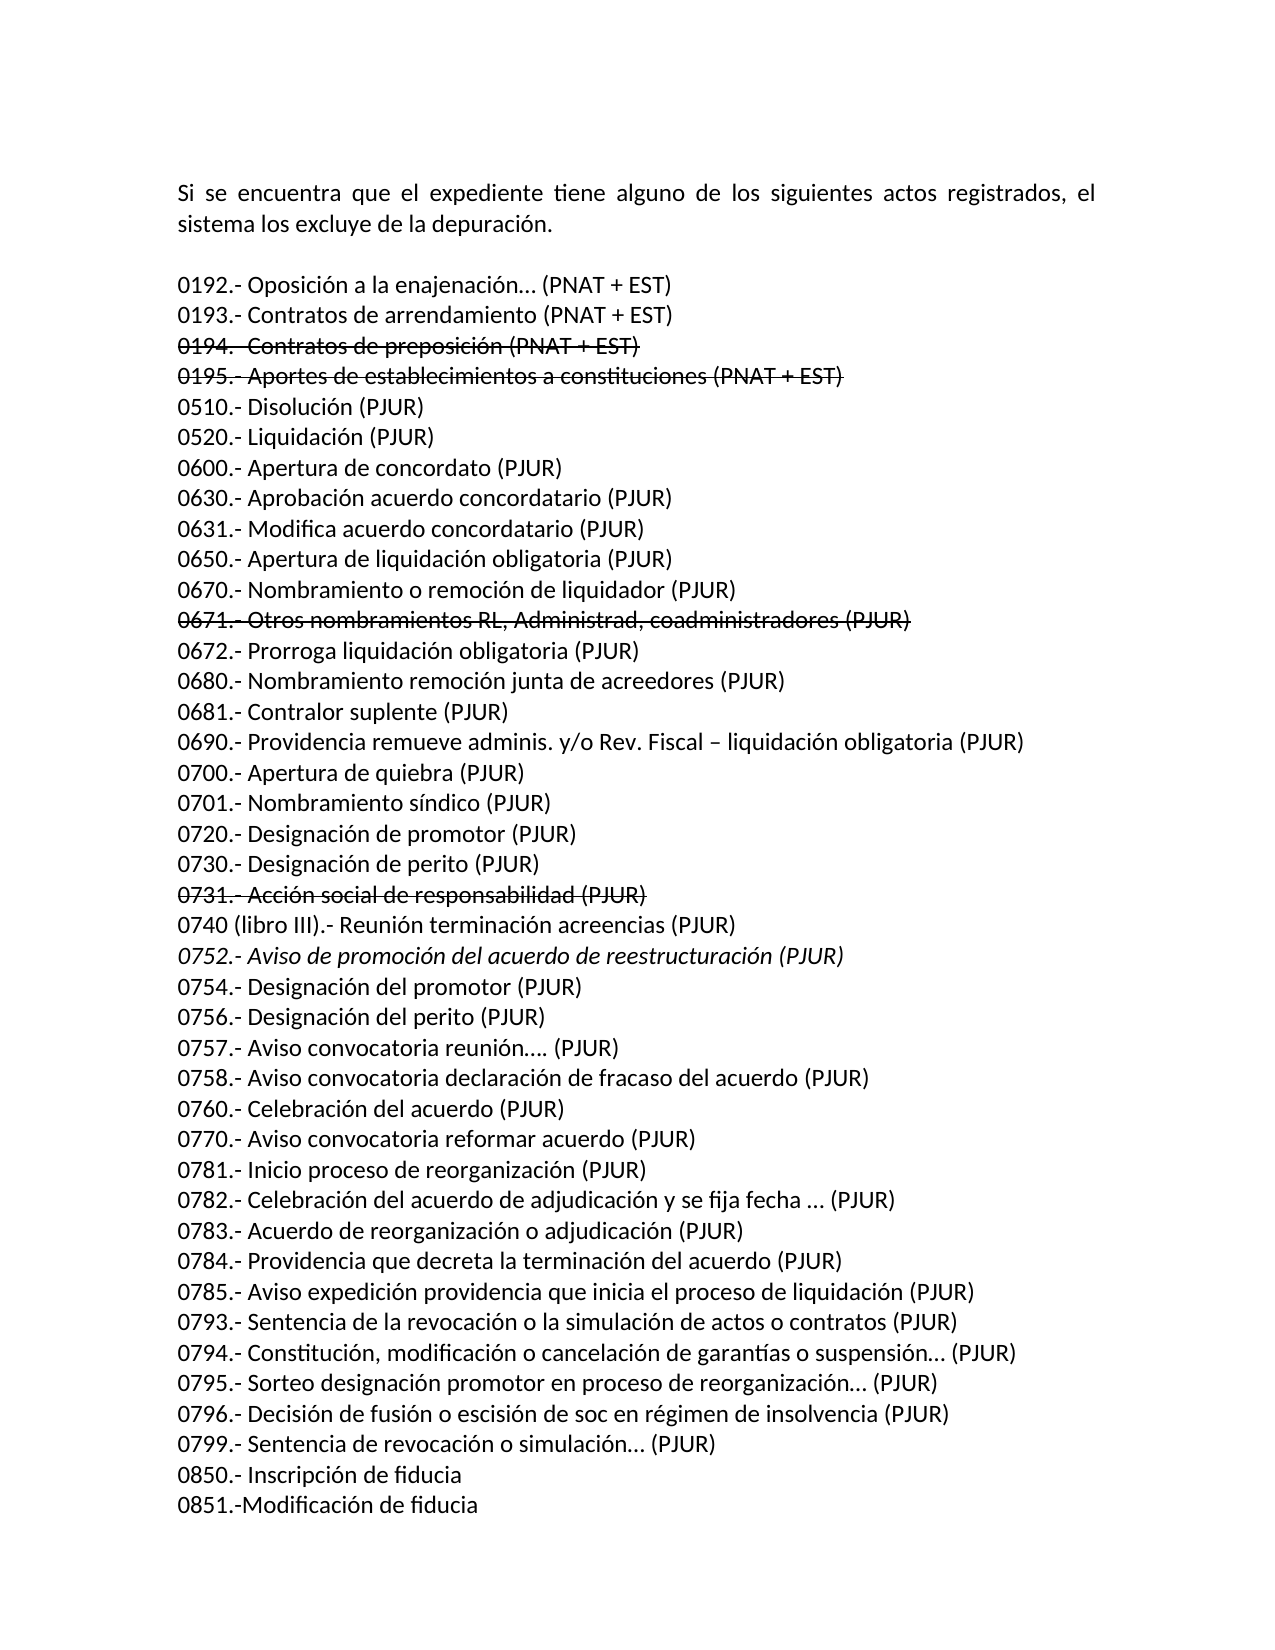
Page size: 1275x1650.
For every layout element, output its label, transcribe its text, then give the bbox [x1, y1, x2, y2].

text 0794.- Constitución, modificación o cancelación de garantías o suspensión… (PJUR) [177, 1337, 1098, 1367]
text 0680.- Nombramiento remoción junta de acreedores (PJUR) [177, 666, 1098, 696]
text 0670.- Nombramiento o remoción de liquidador (PJUR) [177, 574, 1098, 604]
text 0730.- Designación de perito (PJUR) [177, 849, 1098, 879]
text 0681.- Contralor suplente (PJUR) [177, 696, 1098, 727]
text 0793.- Sentencia de la revocación o la simulación de actos o contratos (PJUR) [177, 1306, 1098, 1337]
text 0760.- Celebración del acuerdo (PJUR) [177, 1093, 1098, 1123]
text 0701.- Nombramiento síndico (PJUR) [177, 788, 1098, 818]
text 0796.- Decisión de fusión o escisión de soc en régimen de insolvencia (PJUR) [177, 1398, 1098, 1428]
text 0785.- Aviso expedición providencia que inicia el proceso de liquidación (PJUR) [177, 1276, 1098, 1306]
text 0740 (libro III).- Reunión terminación acreencias (PJUR) [177, 910, 1098, 940]
text 0520.- Liquidación (PJUR) [177, 421, 1098, 452]
text 0193.- Contratos de arrendamiento (PNAT + EST) [177, 299, 1098, 330]
text 0752.- Aviso de promoción del acuerdo de reestructuración (PJUR) [177, 940, 1098, 971]
text 0672.- Prorroga liquidación obligatoria (PJUR) [177, 635, 1098, 666]
text 0754.- Designación del promotor (PJUR) [177, 971, 1098, 1001]
text 0192.- Oposición a la enajenación… (PNAT + EST) [177, 269, 1098, 299]
text 0631.- Modifica acuerdo concordatario (PJUR) [177, 513, 1098, 543]
text 0194.- Contratos de preposición (PNAT + EST) [177, 330, 1098, 360]
text 0783.- Acuerdo de reorganización o adjudicación (PJUR) [177, 1215, 1098, 1245]
text 0720.- Designación de promotor (PJUR) [177, 818, 1098, 849]
text 0690.- Providencia remueve adminis. y/o Rev. Fiscal – liquidación obligatoria (PJUR) [177, 727, 1098, 757]
text 0731.- Acción social de responsabilidad (PJUR) [177, 879, 1098, 910]
text 0757.- Aviso convocatoria reunión…. (PJUR) [177, 1032, 1098, 1062]
text 0600.- Apertura de concordato (PJUR) [177, 452, 1098, 482]
text 0700.- Apertura de quiebra (PJUR) [177, 757, 1098, 788]
text 0770.- Aviso convocatoria reformar acuerdo (PJUR) [177, 1123, 1098, 1154]
text 0510.- Disolución (PJUR) [177, 391, 1098, 421]
text 0758.- Aviso convocatoria declaración de fracaso del acuerdo (PJUR) [177, 1062, 1098, 1093]
text 0756.- Designación del perito (PJUR) [177, 1001, 1098, 1032]
text 0784.- Providencia que decreta la terminación del acuerdo (PJUR) [177, 1245, 1098, 1276]
text 0630.- Aprobación acuerdo concordatario (PJUR) [177, 482, 1098, 513]
text 0799.- Sentencia de revocación o simulación… (PJUR) [177, 1428, 1098, 1459]
text 0851.-Modificación de fiducia [177, 1489, 1098, 1520]
text 0850.- Inscripción de fiducia [177, 1459, 1098, 1489]
text 0781.- Inicio proceso de reorganización (PJUR) [177, 1154, 1098, 1184]
text 0795.- Sorteo designación promotor en proceso de reorganización… (PJUR) [177, 1367, 1098, 1398]
text 0782.- Celebración del acuerdo de adjudicación y se fija fecha … (PJUR) [177, 1184, 1098, 1215]
text Si se encuentra que el expediente tiene alguno de los siguientes actos registrados, el sistema los excluye de la depuración. [177, 177, 1098, 238]
text 0671.- Otros nombramientos RL, Administrad, coadministradores (PJUR) [177, 604, 1098, 635]
text 0650.- Apertura de liquidación obligatoria (PJUR) [177, 543, 1098, 574]
text 0195.- Aportes de establecimientos a constituciones (PNAT + EST) [177, 360, 1098, 391]
